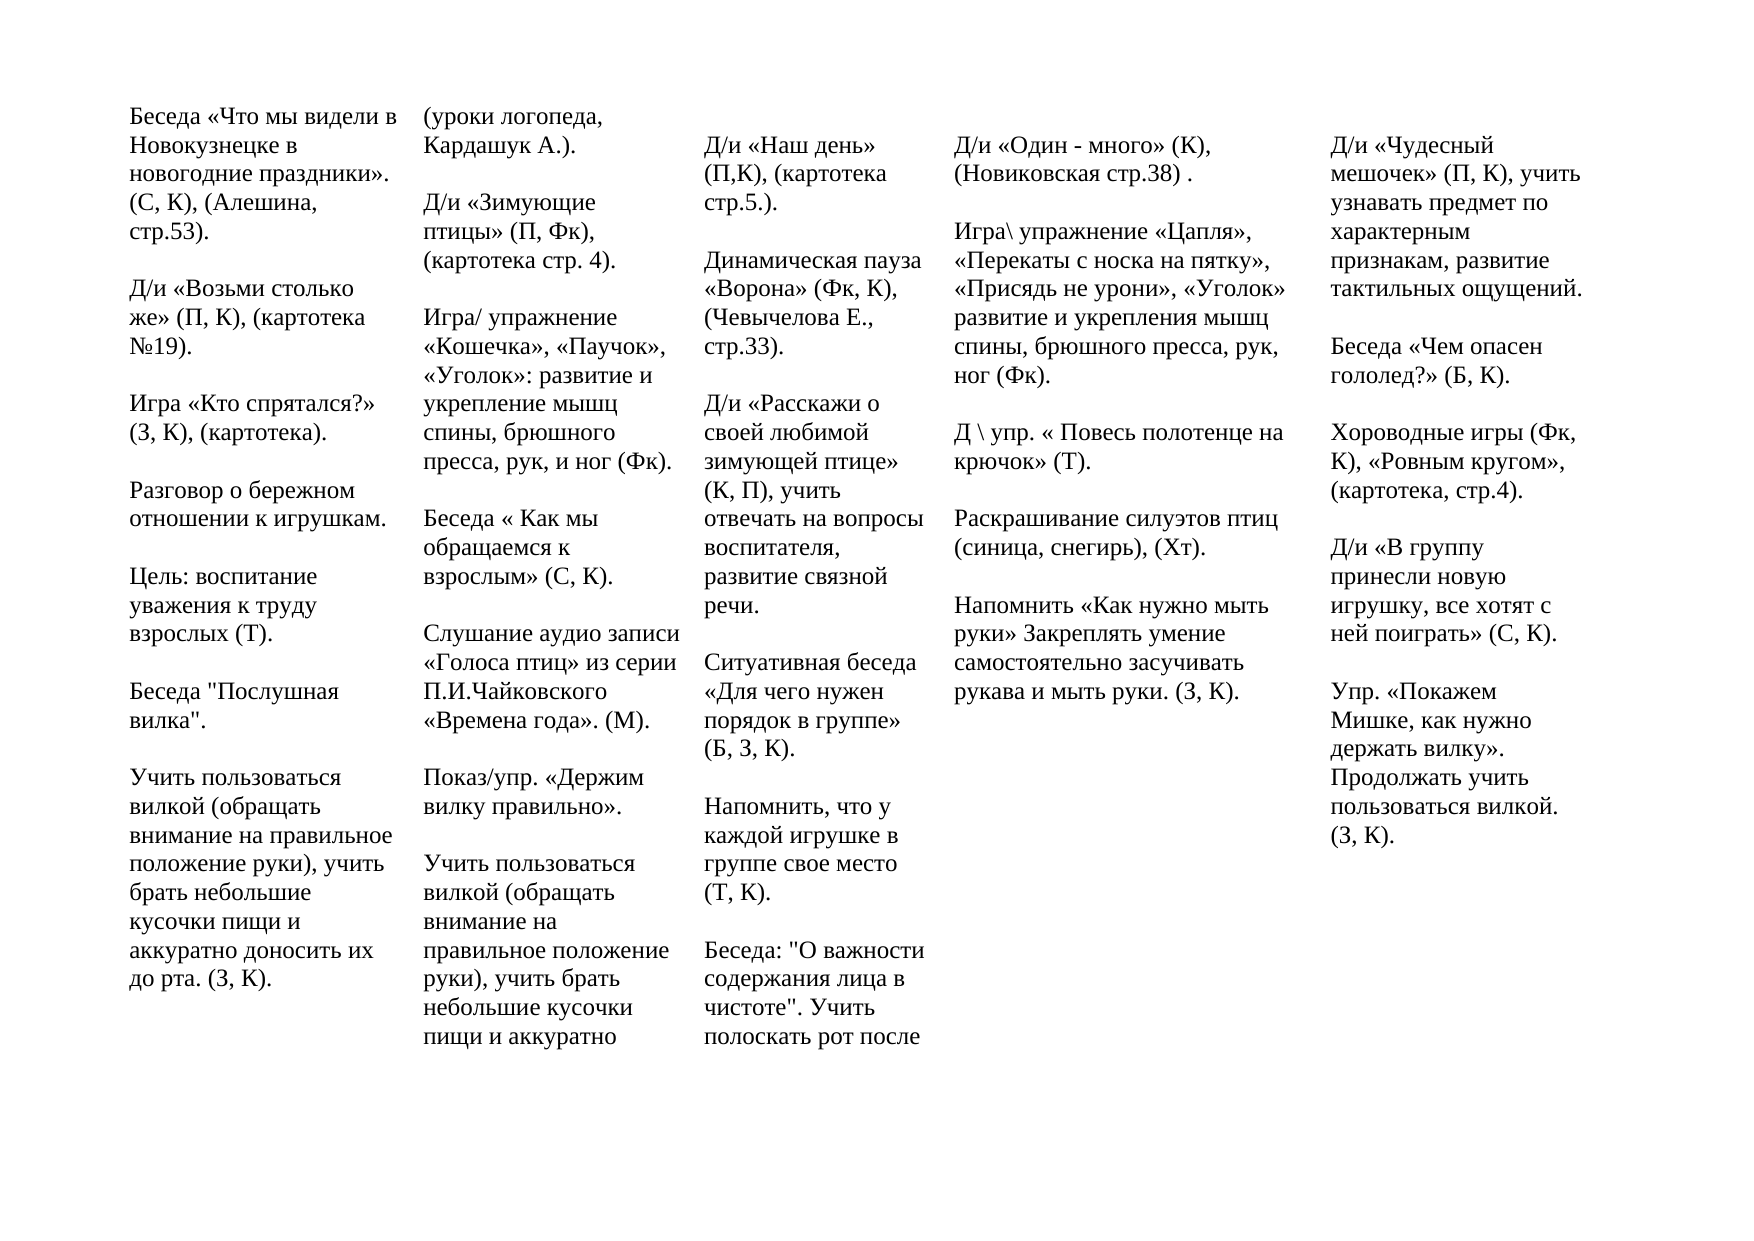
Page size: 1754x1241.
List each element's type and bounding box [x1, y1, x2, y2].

table_header [117, 89, 1718, 1062]
